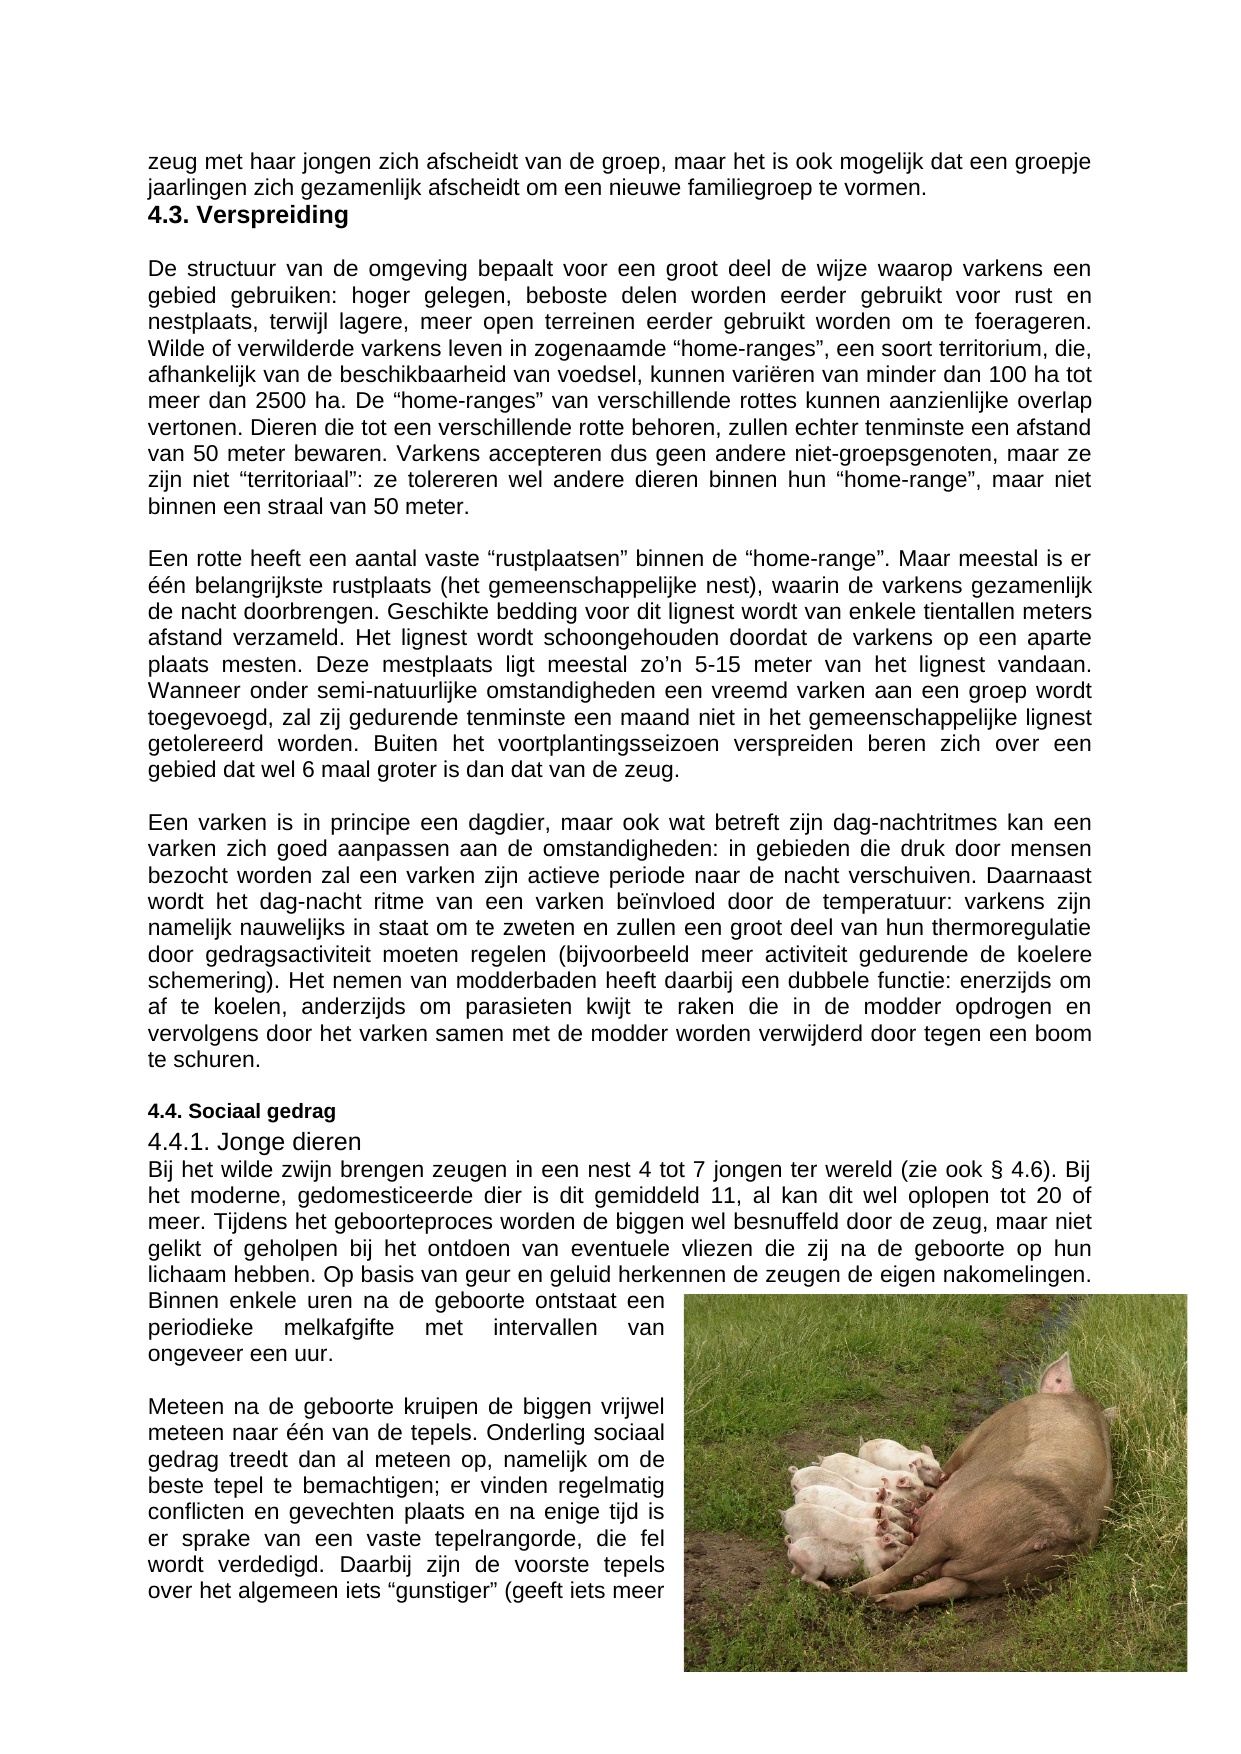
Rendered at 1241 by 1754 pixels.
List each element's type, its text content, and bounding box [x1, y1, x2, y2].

subtitle 4.4.1. Jonge dieren [148, 1127, 1093, 1156]
text De structuur van de omgeving bepaalt voor een groot deel de wijze waarop varkens een gebied gebruiken: hoger gelegen, beboste delen worden eerder gebruikt voor rust en nestplaats, terwijl lagere, meer open terreinen eerder gebruikt worden om te foerageren. Wilde of verwilderde varkens leven in zogenaamde “home-ranges”, een soort territorium, die, afhankelijk van de beschikbaarheid van voedsel, kunnen variëren van minder dan 100 ha tot meer dan 2500 ha. De “home-ranges” van verschillende rottes kunnen aanzienlijke overlap vertonen. Dieren die tot een verschillende rotte behoren, zullen echter tenminste een afstand van 50 meter bewaren. Varkens accepteren dus geen andere niet-groepsgenoten, maar ze zijn niet “territoriaal”: ze tolereren wel andere dieren binnen hun “home-range”, maar niet binnen een straal van 50 meter. [148, 255, 1093, 519]
subtitle 4.4. Sociaal gedrag [148, 1099, 1093, 1123]
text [148, 148, 1093, 200]
subtitle 4.3. Verspreiding [148, 200, 1093, 229]
text Een varken is in principe een dagdier, maar ook wat betreft zijn dag-nachtritmes kan een varken zich goed aanpassen aan de omstandigheden: in gebieden die druk door mensen bezocht worden zal een varken zijn actieve periode naar de nacht verschuiven. Daarnaast wordt het dag-nacht ritme van een varken beïnvloed door de temperatuur: varkens zijn namelijk nauwelijks in staat om te zweten en zullen een groot deel van hun thermoregulatie door gedragsactiviteit moeten regelen (bijvoorbeeld meer activiteit gedurende de koelere schemering). Het nemen van modderbaden heeft daarbij een dubbele functie: enerzijds om af te koelen, anderzijds om parasieten kwijt te raken die in de modder opdrogen en vervolgens door het varken samen met de modder worden verwijderd door tegen een boom te schuren. [148, 809, 1093, 1072]
picture [683, 1294, 1188, 1672]
text Bij het wilde zwijn brengen zeugen in een nest 4 tot 7 jongen ter wereld (zie ook § 4.6). Bij het moderne, gedomesticeerde dier is dit gemiddeld 11, al kan dit wel oplopen tot 20 of meer. Tijdens het geboorteproces worden de biggen wel besnuffeld door de zeug, maar niet gelikt of geholpen bij het ontdoen van eventuele vliezen die zij na de geboorte op hun lichaam hebben. Op basis van geur en geluid herkennen de zeugen de eigen nakomelingen. Binnen enkele uren na de geboorte ontstaat een periodieke melkafgifte met intervallen van ongeveer een uur. [148, 1156, 1093, 1366]
text Een rotte heeft een aantal vaste “rustplaatsen” binnen de “home-range”. Maar meestal is er één belangrijkste rustplaats (het gemeenschappelijke nest), waarin de varkens gezamenlijk de nacht doorbrengen. Geschikte bedding voor dit lignest wordt van enkele tientallen meters afstand verzameld. Het lignest wordt schoongehouden doordat de varkens op een aparte plaats mesten. Deze mestplaats ligt meestal zo’n 5-15 meter van het lignest vandaan. Wanneer onder semi-natuurlijke omstandigheden een vreemd varken aan een groep wordt toegevoegd, zal zij gedurende tenminste een maand niet in het gemeenschappelijke lignest getolereerd worden. Buiten het voortplantingsseizoen verspreiden beren zich over een gebied dat wel 6 maal groter is dan dat van de zeug. [148, 545, 1093, 782]
